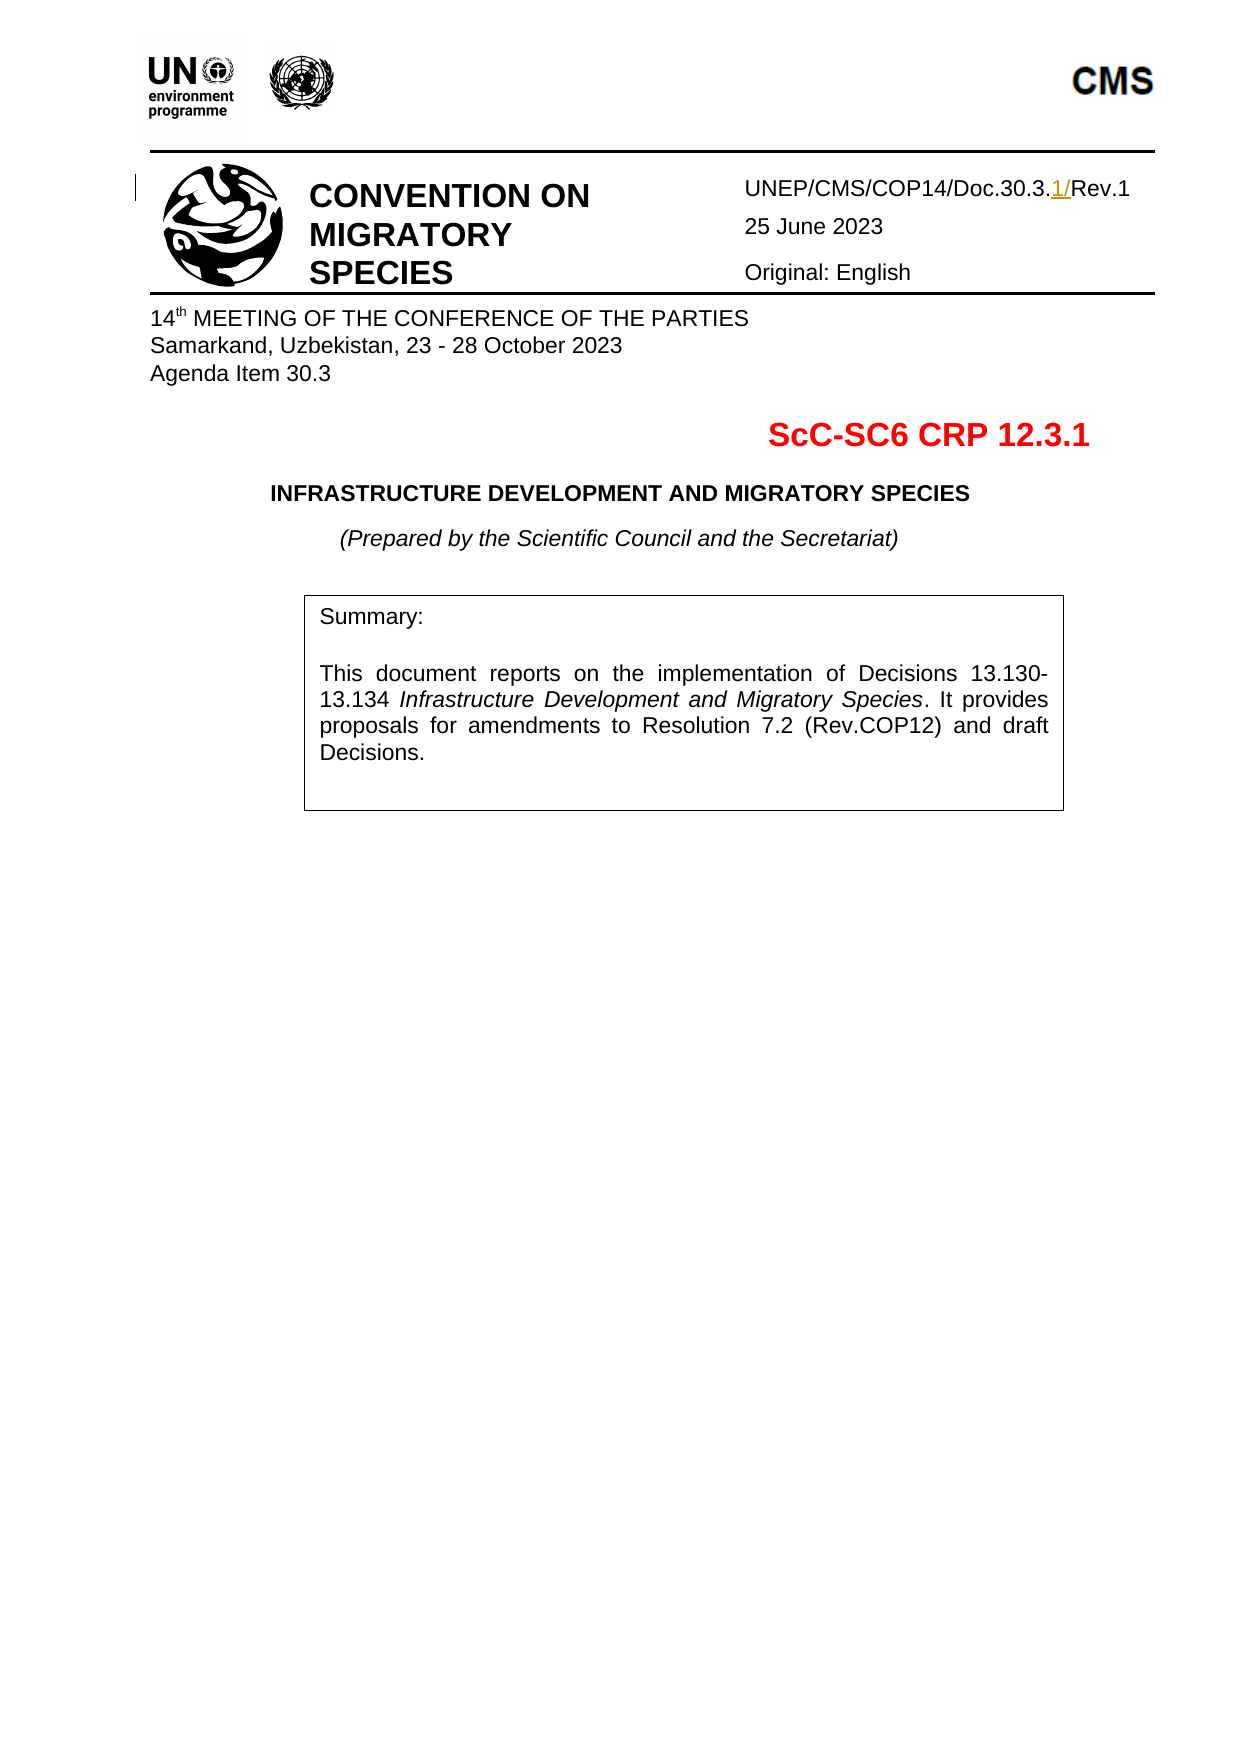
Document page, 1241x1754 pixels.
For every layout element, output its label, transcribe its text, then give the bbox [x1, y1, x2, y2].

picture [139, 35, 245, 141]
table_header UNEP/CMS/COP14/Doc.30.3.Rev.1 25 June 2023 Original: English [733, 153, 1155, 292]
text Samarkand, Uzbekistan, 23 - 28 October 2023 [150, 332, 1090, 359]
picture [1070, 60, 1154, 101]
text (Prepared by the Scientific Council and the Secretariat) [150, 525, 1090, 551]
text Agenda Item 30.3 [150, 360, 1090, 387]
text ScC-SC6 CRP 12.3.1 [150, 415, 1090, 453]
table_header CONVENTION ON MIGRATORY SPECIES [309, 153, 733, 292]
text 14th MEETING OF THE CONFERENCE OF THE PARTIES [150, 304, 1090, 331]
table_header [150, 153, 309, 292]
text INFRASTRUCTURE DEVELOPMENT AND MIGRATORY SPECIES [150, 480, 1090, 506]
